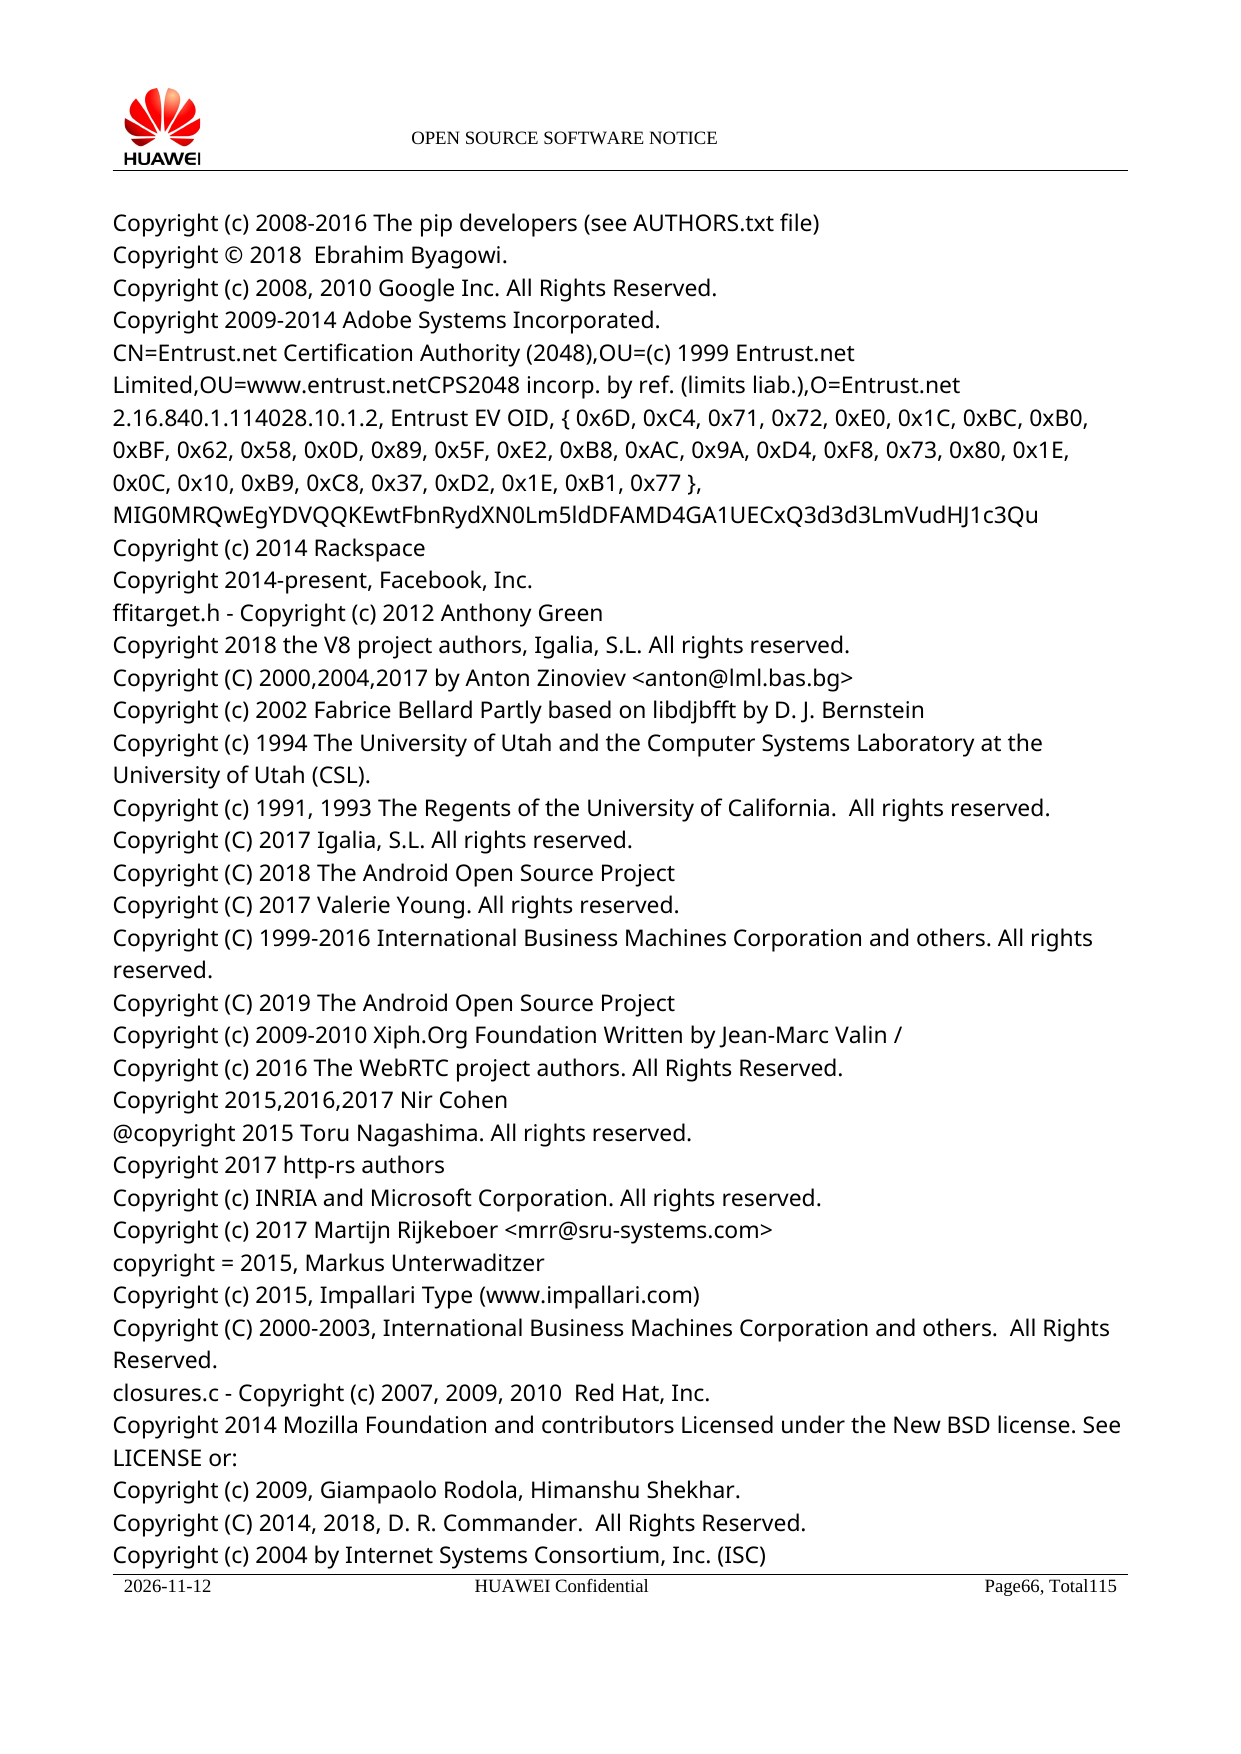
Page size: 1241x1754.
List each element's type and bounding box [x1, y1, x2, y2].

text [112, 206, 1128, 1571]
picture [124, 88, 201, 165]
